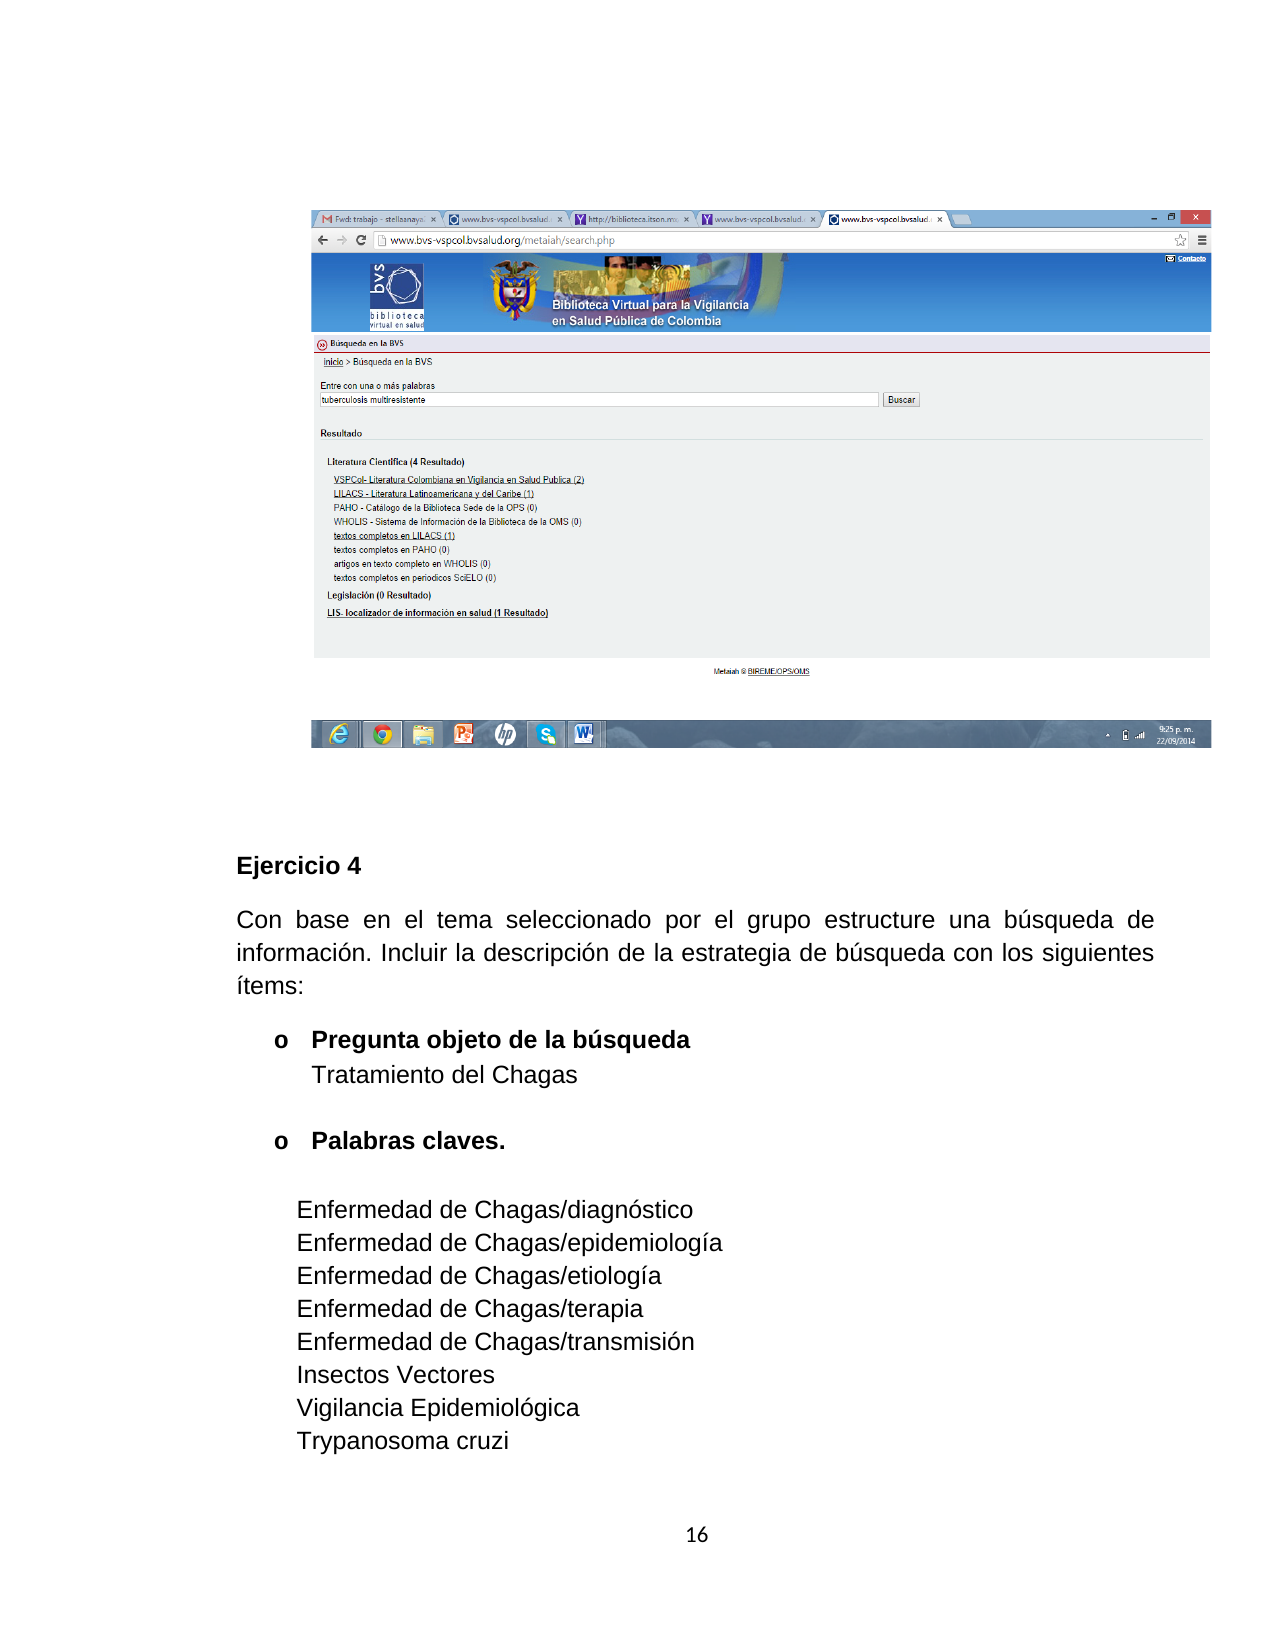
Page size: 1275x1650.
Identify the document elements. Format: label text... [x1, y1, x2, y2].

list Pregunta objeto de la búsqueda [274, 1025, 1157, 1056]
list Enfermedad de Chagas/terapia [296, 1294, 1157, 1323]
list Insectos Vectores [296, 1360, 1157, 1389]
text Con base en el tema seleccionado por el grupo estructure una búsqueda de información. Incluir la descripción de la estrategia de búsqueda con los siguientes ítems: [236, 905, 1157, 999]
picture [311, 210, 1212, 748]
list Enfermedad de Chagas/diagnóstico [296, 1195, 1157, 1223]
list Ejercicio 4 [236, 851, 1157, 880]
list Enfermedad de Chagas/epidemiología [296, 1228, 1157, 1257]
list Tratamiento del Chagas [311, 1060, 1157, 1089]
list Trypanosoma cruzi [296, 1426, 1157, 1455]
list Vigilancia Epidemiológica [296, 1393, 1157, 1422]
list Enfermedad de Chagas/etiología [296, 1261, 1157, 1289]
list Palabras claves. [274, 1126, 1157, 1157]
list Enfermedad de Chagas/transmisión [296, 1327, 1157, 1356]
